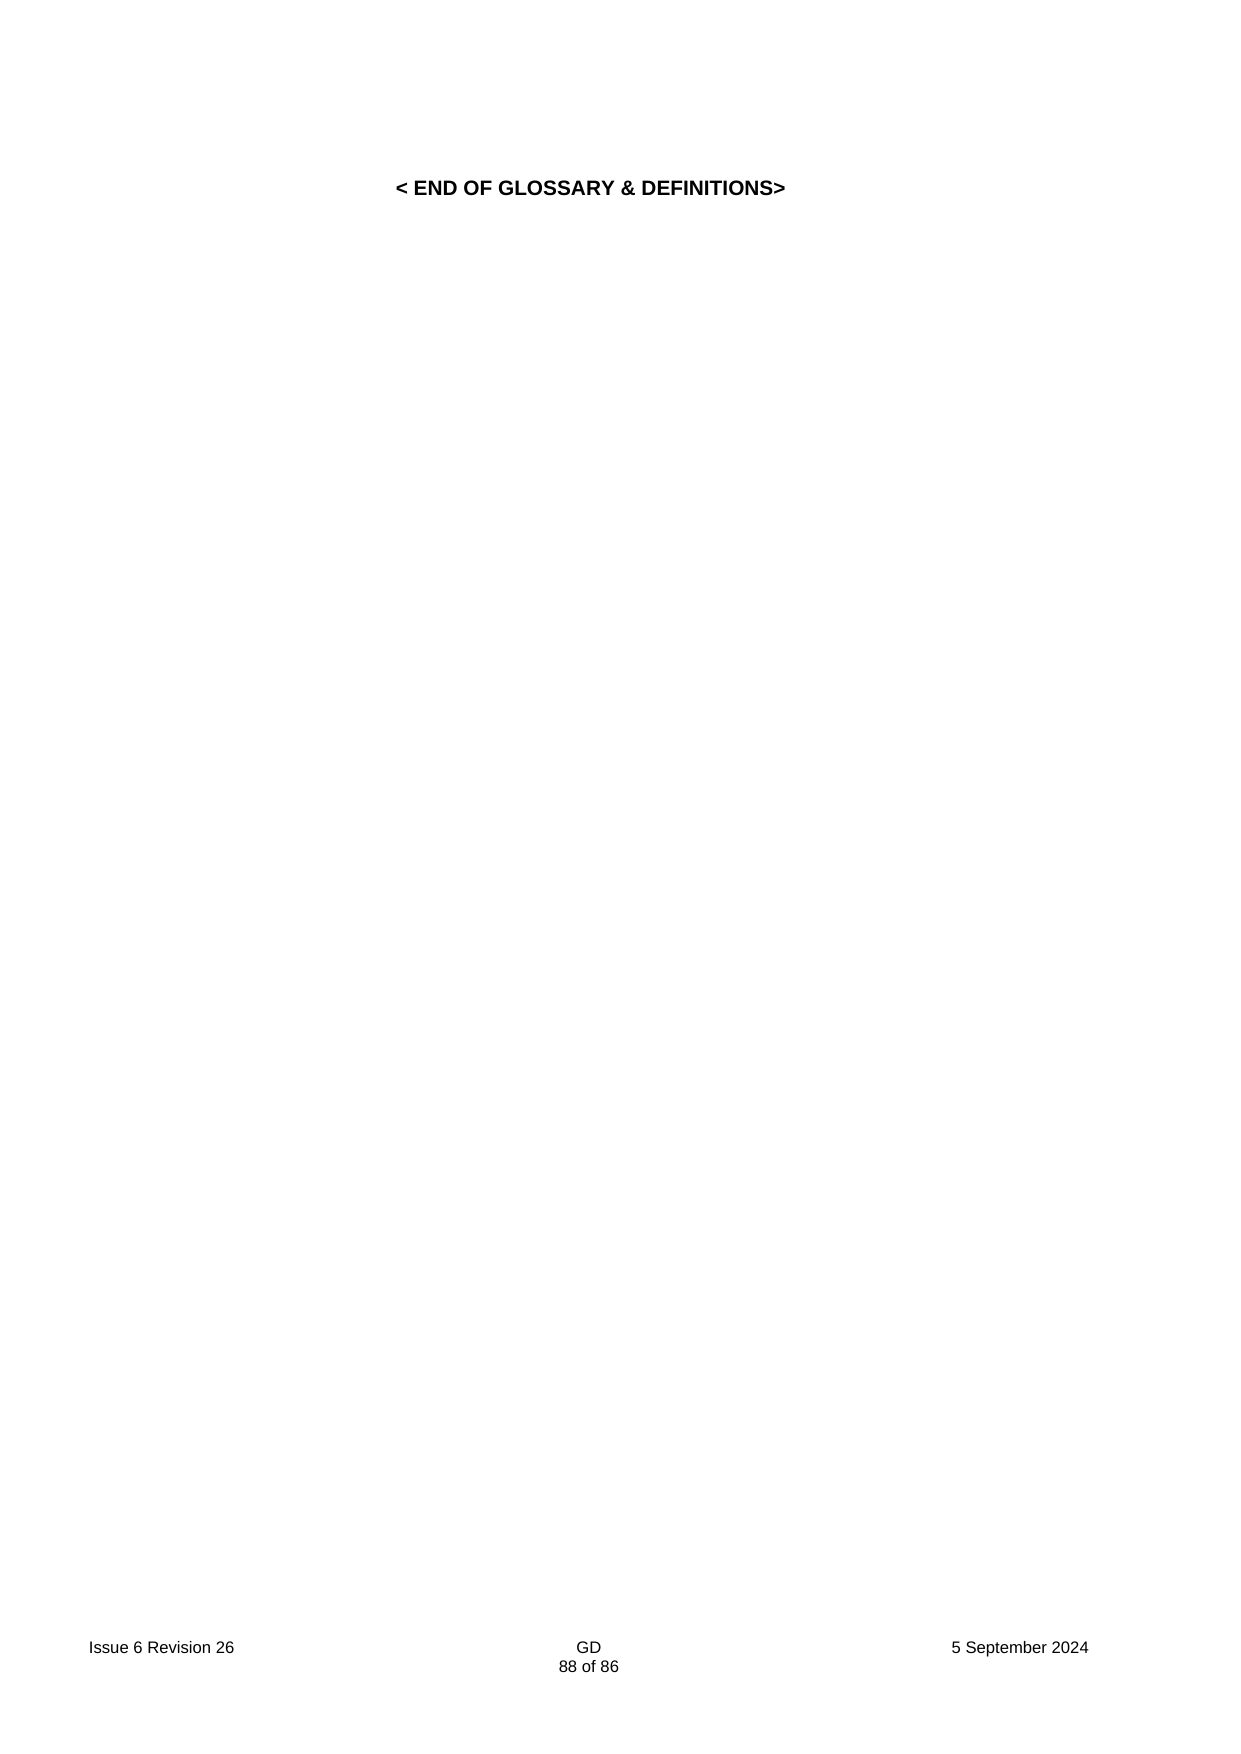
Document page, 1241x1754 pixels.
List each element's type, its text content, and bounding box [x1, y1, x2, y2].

text < END OF GLOSSARY & DEFINITIONS> [89, 175, 1092, 199]
